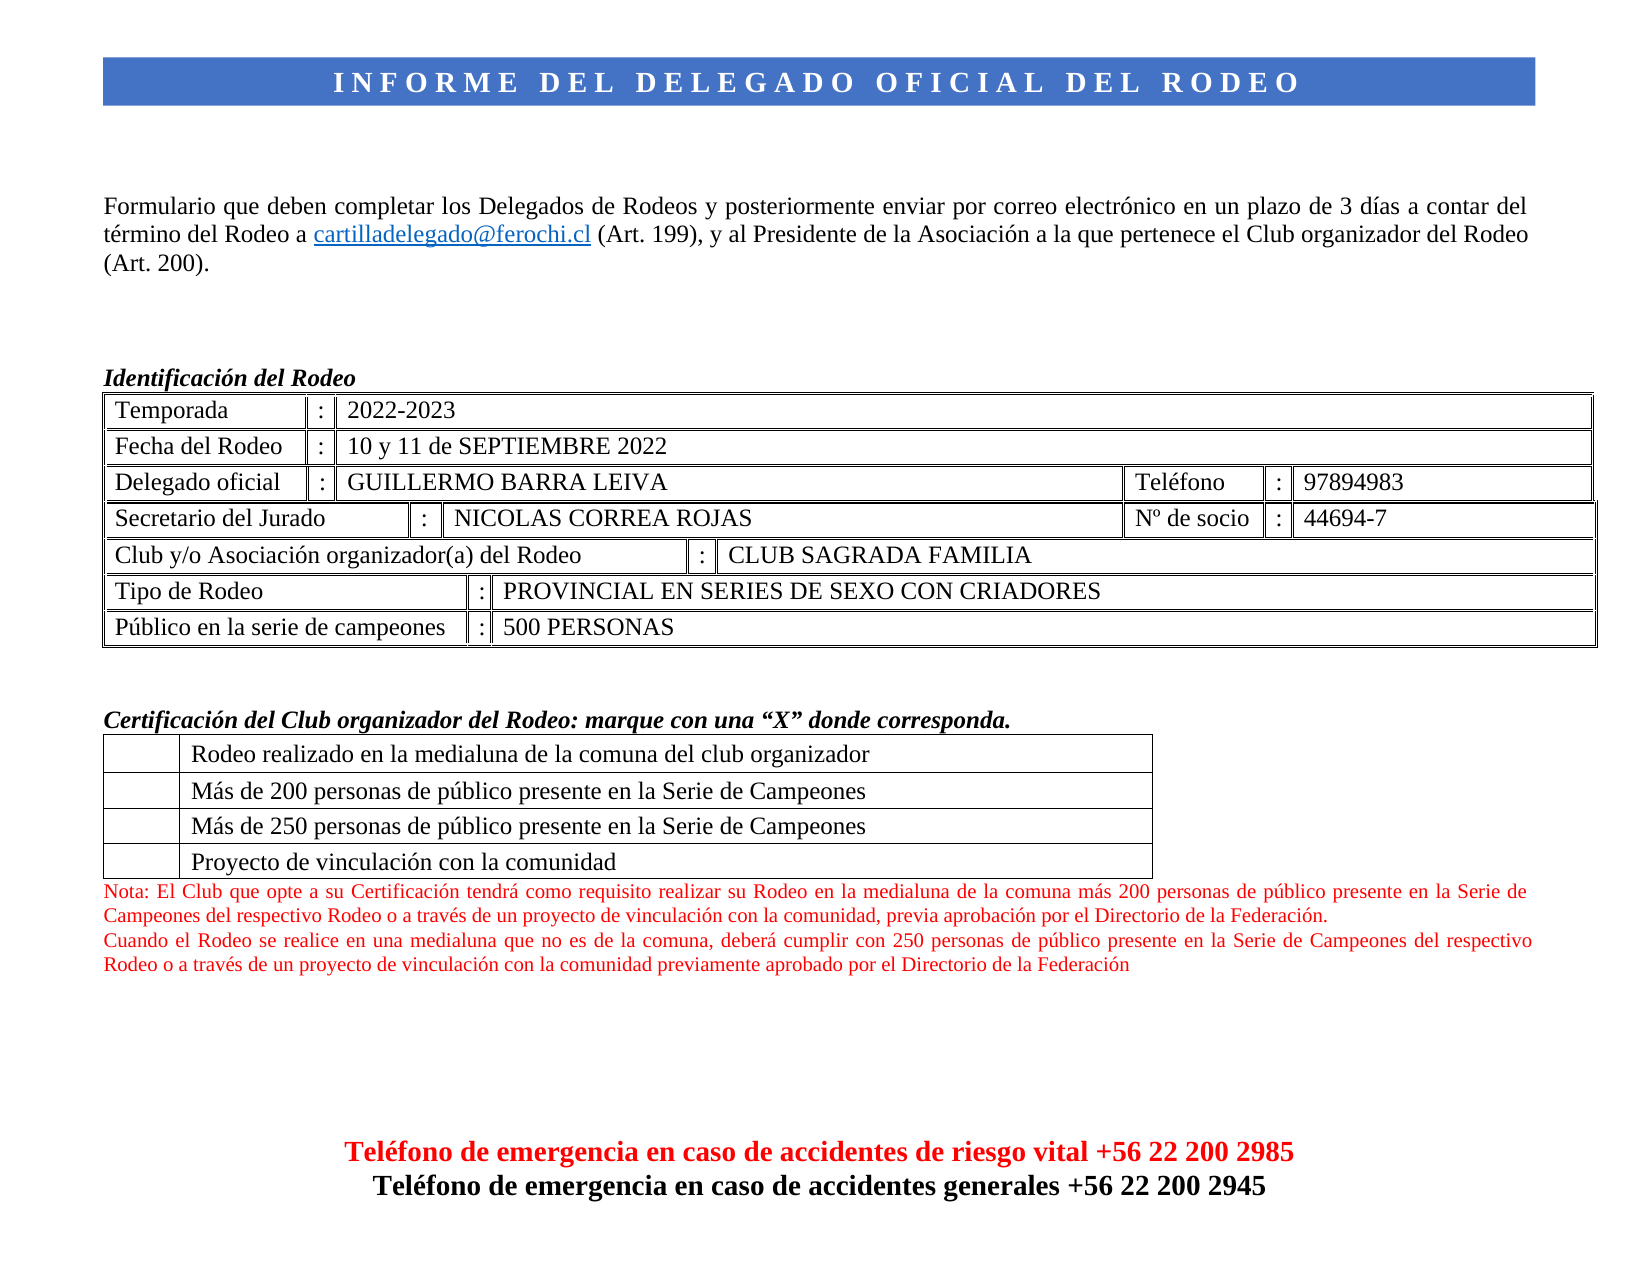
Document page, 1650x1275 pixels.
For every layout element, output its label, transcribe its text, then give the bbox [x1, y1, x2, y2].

text Nota: El Club que opte a su Certificación tendrá como requisito realizar su Rodeo en la medialuna de la comuna más 200 personas de público presente en la Serie de Campeones del respectivo Rodeo o a través de un proyecto de vinculación con la comunidad, previa aprobación por el Directorio de la Federación. [103, 879, 1530, 927]
text Certificación del Club organizador del Rodeo: marque con una “X” donde corresponda. [103, 706, 1536, 734]
table_cell Más de 200 personas de público presente en la Serie de Campeones [180, 773, 1152, 807]
table_cell 44694-7 [1292, 500, 1596, 537]
table_cell Público en la serie de campeones [103, 609, 467, 645]
table_cell 10 y 11 de SEPTIEMBRE 2022 [337, 431, 1591, 464]
table_header Temporada [105, 395, 306, 428]
table_header 2022-2023 [336, 395, 1592, 428]
table_cell Club y/o Asociación organizador(a) del Rodeo [105, 537, 686, 573]
table_cell Delegado oficial [103, 464, 308, 500]
table_header Rodeo realizado en la medialuna de la comuna del club organizador [180, 735, 1152, 772]
table_cell Más de 250 personas de público presente en la Serie de Campeones [180, 809, 1152, 843]
table_cell Teléfono [1125, 467, 1263, 500]
table_cell 97894983 [1294, 467, 1591, 500]
table_cell : [469, 576, 490, 609]
table_cell PROVINCIAL EN SERIES DE SEXO CON CRIADORES [493, 573, 1595, 609]
table_cell Proyecto de vinculación con la comunidad [180, 844, 1152, 878]
table_cell Fecha del Rodeo [103, 428, 306, 464]
table_cell : [308, 431, 334, 464]
text Identificación del Rodeo [103, 363, 1536, 392]
table_cell [104, 844, 179, 878]
table_header : [306, 393, 336, 428]
text Cuando el Rodeo se realice en una medialuna que no es de la comuna, deberá cumplir con 250 personas de público presente en la Serie de Campeones del respectivo Rodeo o a través de un proyecto de vinculación con la comunidad previamente aprobado por el Directorio de la Federación [103, 927, 1536, 976]
table_cell : [689, 540, 715, 573]
table_cell NICOLAS CORREA ROJAS [444, 504, 1122, 537]
table_cell Nº de socio [1125, 504, 1263, 537]
table_cell : [309, 467, 334, 500]
table_cell [104, 773, 179, 807]
table_cell Tipo de Rodeo [105, 573, 466, 609]
table_cell : [1266, 504, 1291, 537]
table_cell : [467, 609, 492, 645]
text Formulario que deben completar los Delegados de Rodeos y posteriormente enviar por correo electrónico en un plazo de 3 días a contar del término del Rodeo a cartilladelegado@ferochi.cl (Art. 199), y al Presidente de la Asociación a la que pertenece el Club organizador del Rodeo (Art. 200). [103, 191, 1530, 277]
table_cell CLUB SAGRADA FAMILIA [718, 537, 1595, 573]
table_cell 500 PERSONAS [492, 609, 1596, 645]
table_cell : [1266, 467, 1291, 500]
table_cell : [411, 504, 441, 537]
table_cell GUILLERMO BARRA LEIVA [337, 467, 1122, 500]
table_header [104, 735, 179, 772]
table_cell Secretario del Jurado [103, 500, 409, 537]
table_cell [104, 809, 179, 843]
